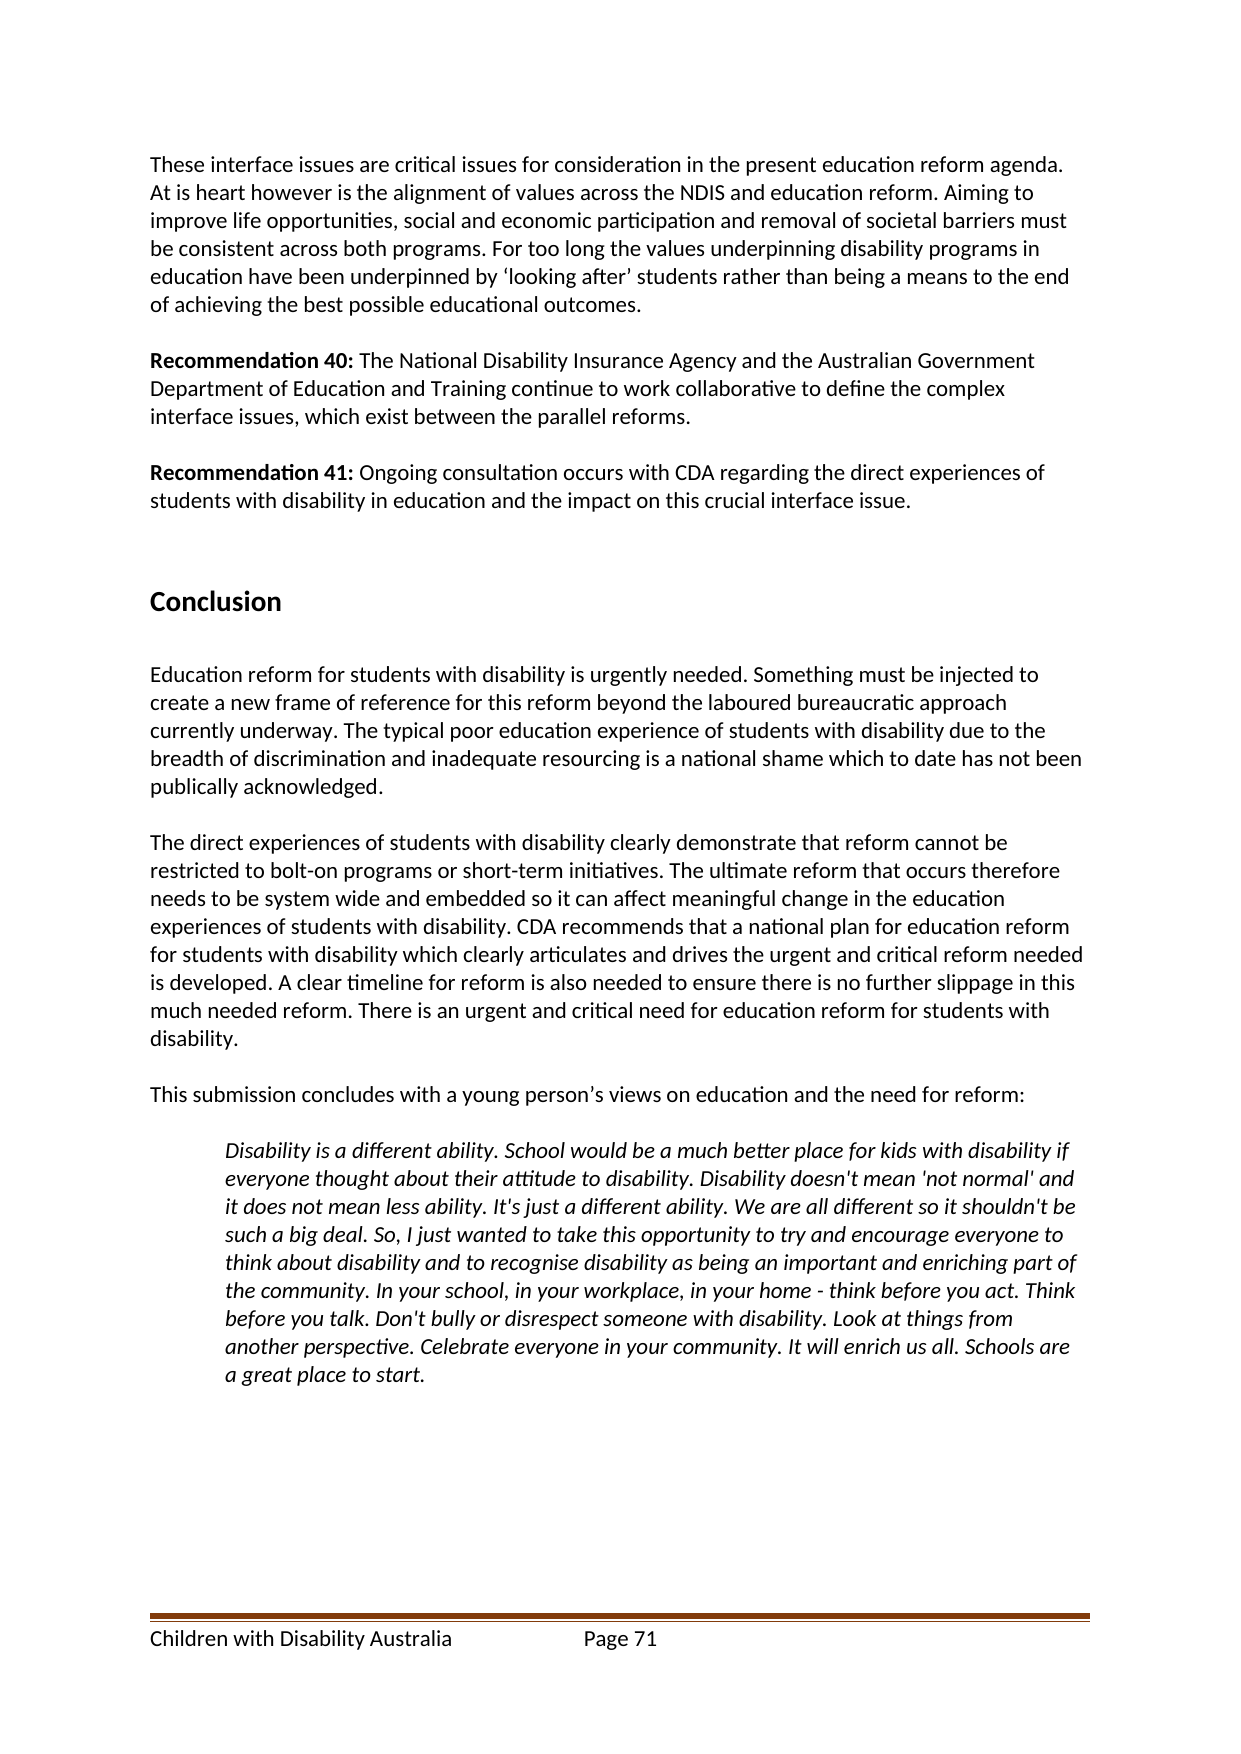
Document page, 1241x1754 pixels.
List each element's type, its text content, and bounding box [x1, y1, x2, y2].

text This submission concludes with a young person’s views on education and the need for reform: [150, 1080, 1090, 1108]
text Recommendation 41: Ongoing consultation occurs with CDA regarding the direct experiences of students with disability in education and the impact on this crucial interface issue. [150, 458, 1090, 514]
text Education reform for students with disability is urgently needed. Something must be injected to create a new frame of reference for this reform beyond the laboured bureaucratic approach currently underway. The typical poor education experience of students with disability due to the breadth of discrimination and inadequate resourcing is a national shame which to date has not been publically acknowledged. [150, 660, 1090, 800]
list Conclusion [150, 583, 1090, 619]
text Recommendation 40: The National Disability Insurance Agency and the Australian Government Department of Education and Training continue to work collaborative to define the complex interface issues, which exist between the parallel reforms. [150, 346, 1090, 430]
text These interface issues are critical issues for consideration in the present education reform agenda. At is heart however is the alignment of values across the NDIS and education reform. Aiming to improve life opportunities, social and economic participation and removal of societal barriers must be consistent across both programs. For too long the values underpinning disability programs in education have been underpinned by ‘looking after’ students rather than being a means to the end of achieving the best possible educational outcomes. [150, 150, 1090, 318]
text The direct experiences of students with disability clearly demonstrate that reform cannot be restricted to bolt-on programs or short-term initiatives. The ultimate reform that occurs therefore needs to be system wide and embedded so it can affect meaningful change in the education experiences of students with disability. CDA recommends that a national plan for education reform for students with disability which clearly articulates and drives the urgent and critical reform needed is developed. A clear timeline for reform is also needed to ensure there is no further slippage in this much needed reform. There is an urgent and critical need for education reform for students with disability. [150, 828, 1090, 1052]
text Disability is a different ability. School would be a much better place for kids with disability if everyone thought about their attitude to disability. Disability doesn't mean 'not normal' and it does not mean less ability. It's just a different ability. We are all different so it shouldn't be such a big deal. So, I just wanted to take this opportunity to try and encourage everyone to think about disability and to recognise disability as being an important and enriching part of the community. In your school, in your workplace, in your home - think before you act. Think before you talk. Don't bully or disrespect someone with disability. Look at things from another perspective. Celebrate everyone in your community. It will enrich us all. Schools are a great place to start. [225, 1136, 1090, 1388]
